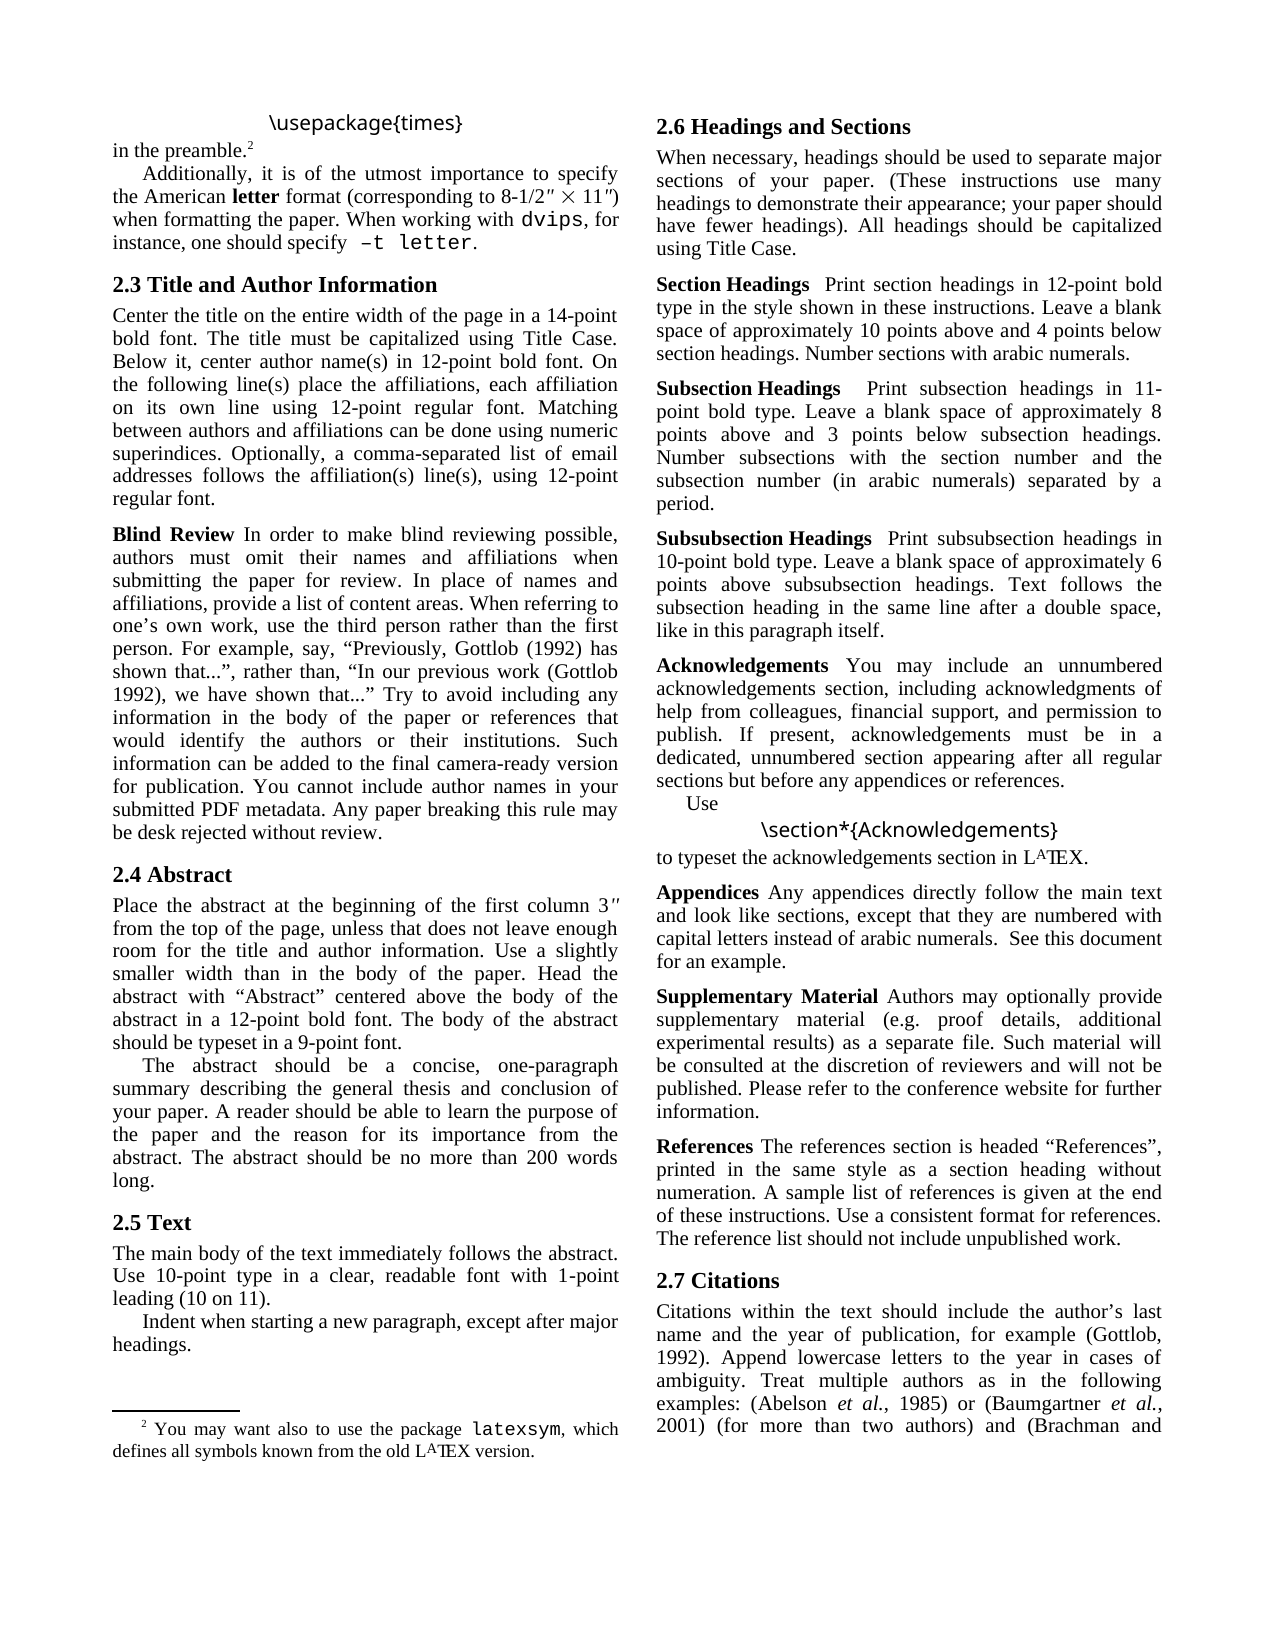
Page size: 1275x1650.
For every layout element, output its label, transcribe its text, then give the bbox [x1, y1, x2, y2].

text in the preamble. [112, 139, 619, 162]
subtitle Subsubsection Headings Print subsubsection headings in 10-point bold type. Leave a blank space of approximately 6 points above subsubsection headings. Text follows the subsection heading in the same line after a double space, like in this paragraph itself. [656, 527, 1162, 642]
subtitle Supplementary Material Authors may optionally provide supplementary material (e.g. proof details, additional experimental results) as a separate file. Such material will be consulted at the discretion of reviewers and will not be published. Please refer to the conference website for further information. [656, 985, 1162, 1123]
text Use [656, 792, 1162, 814]
subtitle 2.6 Headings and Sections [656, 112, 1162, 139]
text Center the title on the entire width of the page in a 14-point bold font. The title must be capitalized using Title Case. Below it, center author name(s) in 12-point bold font. On the following line(s) place the affiliations, each affiliation on its own line using 12-point regular font. Matching between authors and affiliations can be done using numeric superindices. Optionally, a comma-separated list of email addresses follows the affiliation(s) line(s), using 12-point regular font. [112, 304, 619, 510]
subtitle 2.7 Citations [656, 1267, 1162, 1294]
subtitle Acknowledgements You may include an unnumbered acknowledgements section, including acknowledgments of help from colleagues, financial support, and permission to publish. If present, acknowledgements must be in a dedicated, unnumbered section appearing after all regular sections but before any appendices or references. [656, 654, 1162, 792]
text When necessary, headings should be used to separate major sections of your paper. (These instructions use many headings to demonstrate their appearance; your paper should have fewer headings). All headings should be capitalized using Title Case. [656, 146, 1162, 260]
text The abstract should be a concise, one-paragraph summary describing the general thesis and conclusion of your paper. A reader should be able to learn the purpose of the paper and the reason for its importance from the abstract. The abstract should be no more than 200 words long. [112, 1054, 619, 1192]
text Place the abstract at the beginning of the first column 3'' from the top of the page, unless that does not leave enough room for the title and author information. Use a slightly smaller width than in the body of the paper. Head the abstract with “Abstract” centered above the body of the abstract in a 12-point bold font. The body of the abstract should be typeset in a 9-point font. [112, 894, 619, 1054]
subtitle Blind Review In order to make blind reviewing possible, authors must omit their names and affiliations when submitting the paper for review. In place of names and affiliations, provide a list of content areas. When referring to one’s own work, use the third person rather than the first person. For example, say, “Previously, Gottlob (1992) has shown that...”, rather than, “In our previous work (Gottlob 1992), we have shown that...” Try to avoid including any information in the body of the paper or references that would identify the authors or their institutions. Such information can be added to the final camera-ready version for publication. You cannot include author names in your submitted PDF metadata. Any paper breaking this rule may be desk rejected without review. [112, 523, 619, 844]
subtitle 2.3 Title and Author Information [112, 271, 619, 298]
subtitle Subsection Headings Print subsection headings in 11-point bold type. Leave a blank space of approximately 8 points above and 3 points below subsection headings. Number subsections with the section number and the subsection number (in arabic numerals) separated by a period. [656, 377, 1162, 514]
subtitle References The references section is headed “References”, printed in the same style as a section heading without numeration. A sample list of references is given at the end of these instructions. Use a consistent format for references. The reference list should not include unpublished work. [656, 1135, 1162, 1250]
text The main body of the text immediately follows the abstract. Use 10-point type in a clear, readable font with 1-point leading (10 on 11). [112, 1242, 619, 1310]
text to typeset the acknowledgements section in LATEX. [656, 846, 1162, 869]
subtitle Appendices Any appendices directly follow the main text and look like sections, except that they are numbered with capital letters instead of arabic numerals. See this document for an example. [656, 881, 1162, 973]
text Additionally, it is of the utmost importance to specify the American letter format (corresponding to 8-1/2"  11") when formatting the paper. When working with dvips, for instance, one should specify –t letter. [112, 162, 619, 254]
subtitle 2.5 Text [112, 1208, 619, 1235]
text Indent when starting a new paragraph, except after major headings. [112, 1310, 619, 1356]
text \usepackage{times} [112, 112, 619, 135]
subtitle Section Headings Print section headings in 12-point bold type in the style shown in these instructions. Leave a blank space of approximately 10 points above and 4 points below section headings. Number sections with arabic numerals. [656, 273, 1162, 364]
subtitle 2.4 Abstract [112, 860, 619, 887]
text \section*{Acknowledgements} [656, 819, 1162, 842]
